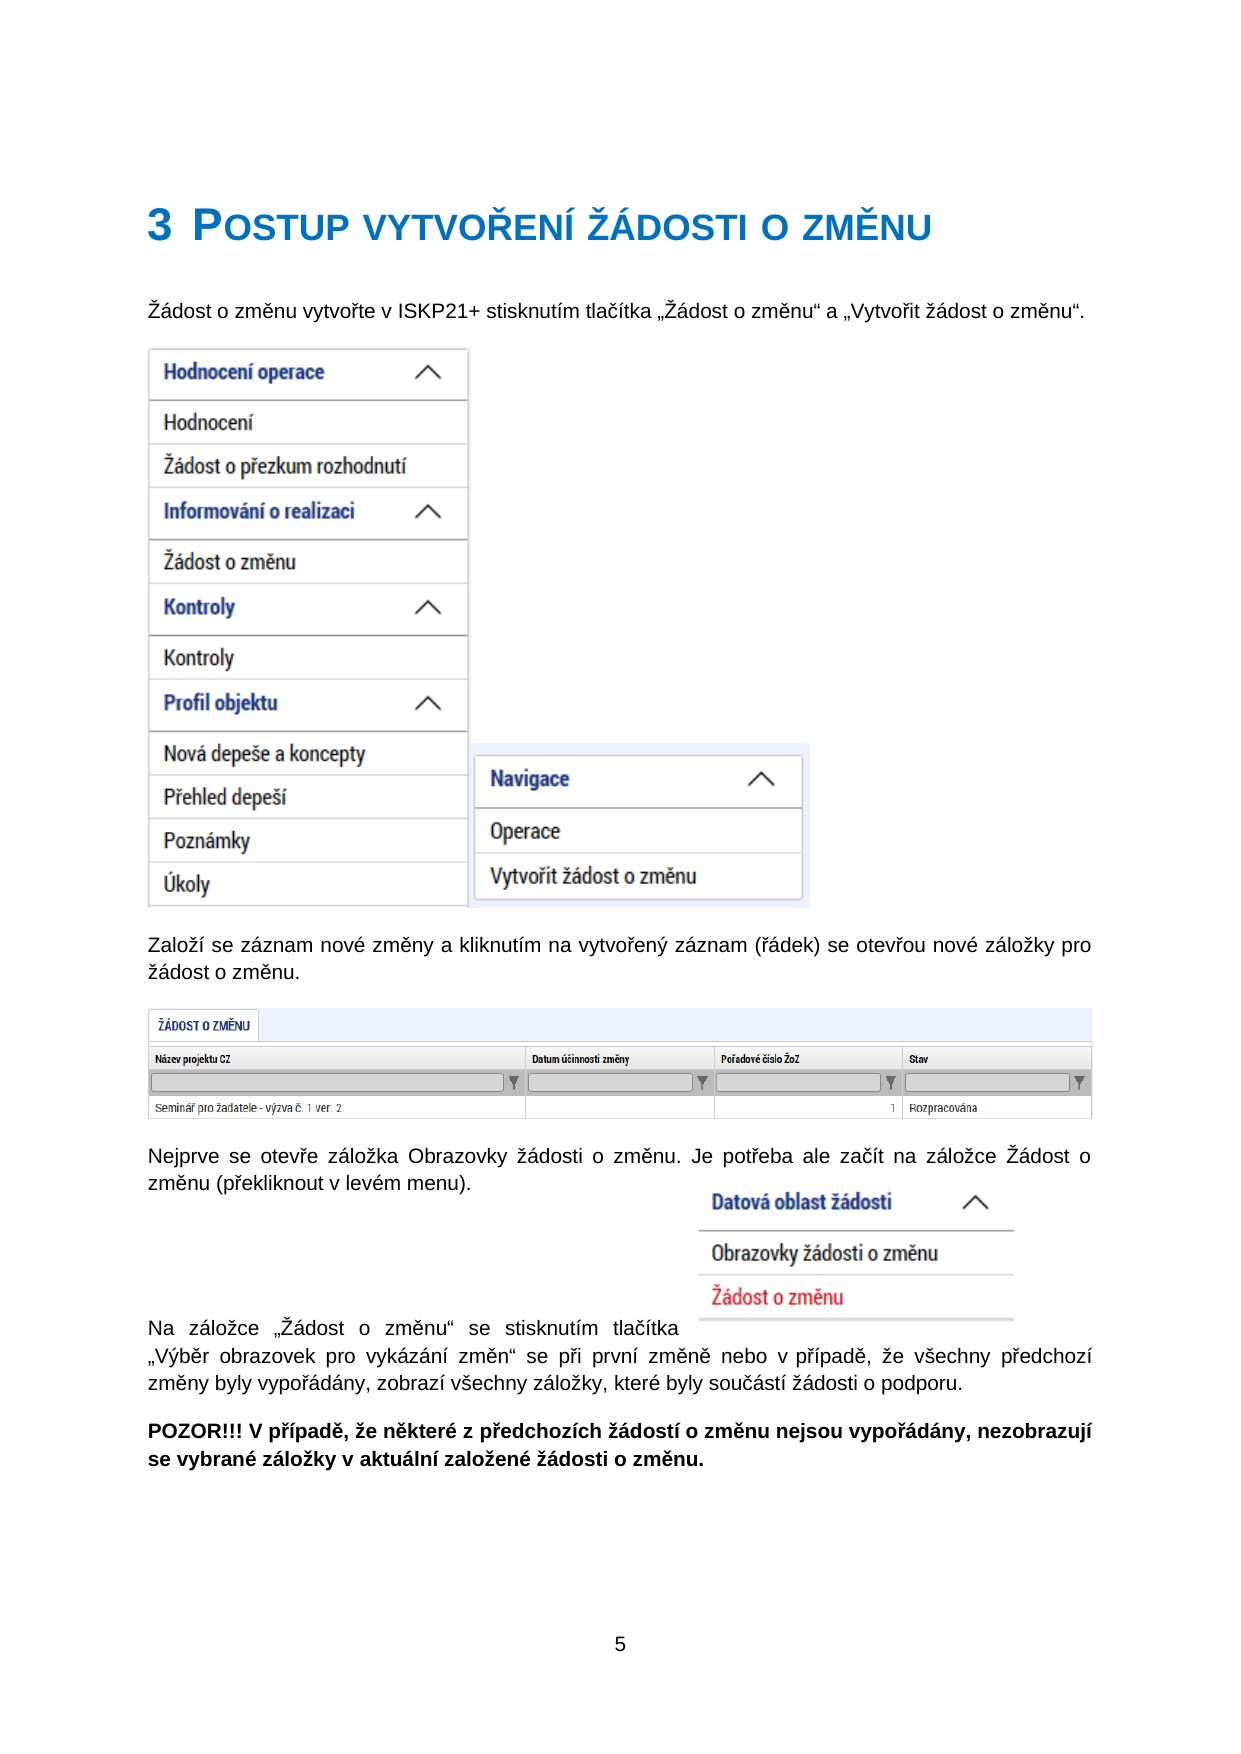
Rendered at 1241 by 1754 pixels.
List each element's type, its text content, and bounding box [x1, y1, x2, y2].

text Nejprve se otevře záložka Obrazovky žádosti o změnu. Je potřeba ale začít na záložce Žádost o změnu (překliknout v levém menu). [148, 1143, 1093, 1195]
picture [147, 1008, 1093, 1119]
picture [147, 347, 810, 908]
picture [698, 1179, 1014, 1321]
subtitle Postup vytvoření žádosti o změnu [148, 198, 1093, 250]
text Na záložce „Žádost o změnu“ se stisknutím tlačítka „Výběr obrazovek pro vykázání změn“ se při první změně nebo v případě, že všechny předchozí změny byly vypořádány, zobrazí všechny záložky, které byly součástí žádosti o podporu. [148, 1316, 1093, 1395]
text POZOR!!! V případě, že některé z předchozích žádostí o změnu nejsou vypořádány, nezobrazují se vybrané záložky v aktuální založené žádosti o změnu. [148, 1419, 1093, 1471]
text Založí se záznam nové změny a kliknutím na vytvořený záznam (řádek) se otevřou nové záložky pro žádost o změnu. [148, 932, 1093, 984]
text Žádost o změnu vytvořte v ISKP21+ stisknutím tlačítka „Žádost o změnu“ a „Vytvořit žádost o změnu“. [148, 299, 1093, 323]
